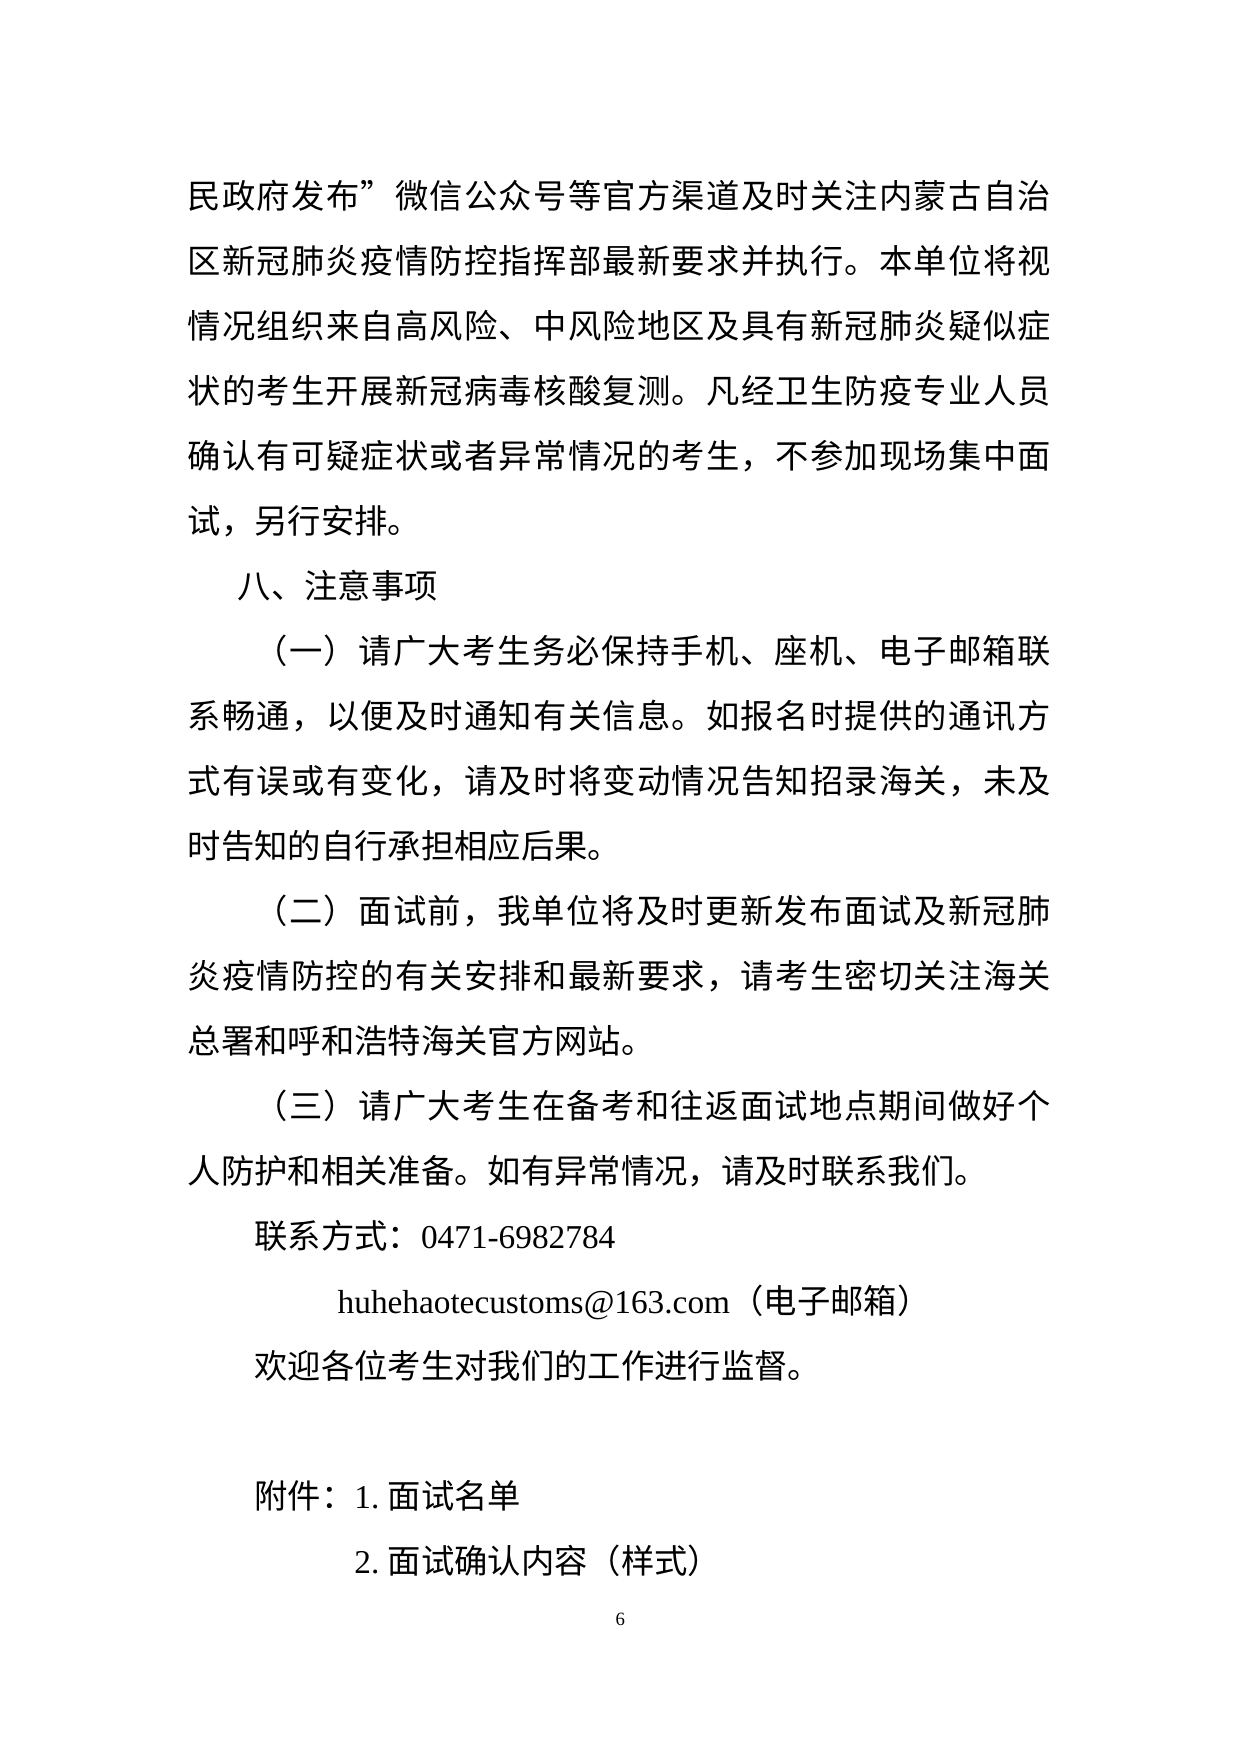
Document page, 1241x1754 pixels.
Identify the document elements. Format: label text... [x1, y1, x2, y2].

text 附件：1. 面试名单 [187, 1462, 1053, 1527]
text （二）面试前，我单位将及时更新发布面试及新冠肺炎疫情防控的有关安排和最新要求，请考生密切关注海关总署和呼和浩特海关官方网站。 [187, 877, 1053, 1072]
text 欢迎各位考生对我们的工作进行监督。 [187, 1332, 1053, 1397]
text （三）请广大考生在备考和往返面试地点期间做好个人防护和相关准备。如有异常情况，请及时联系我们。 [187, 1072, 1053, 1202]
text （一）请广大考生务必保持手机、座机、电子邮箱联系畅通，以便及时通知有关信息。如报名时提供的通讯方式有误或有变化，请及时将变动情况告知招录海关，未及时告知的自行承担相应后果。 [187, 617, 1053, 877]
text 2. 面试确认内容（样式） [187, 1527, 1053, 1592]
text huhehaotecustoms@163.com（电子邮箱） [187, 1267, 1053, 1332]
text 联系方式：0471-6982784 [187, 1202, 1053, 1267]
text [187, 162, 1053, 552]
text 八、注意事项 [187, 552, 1053, 617]
